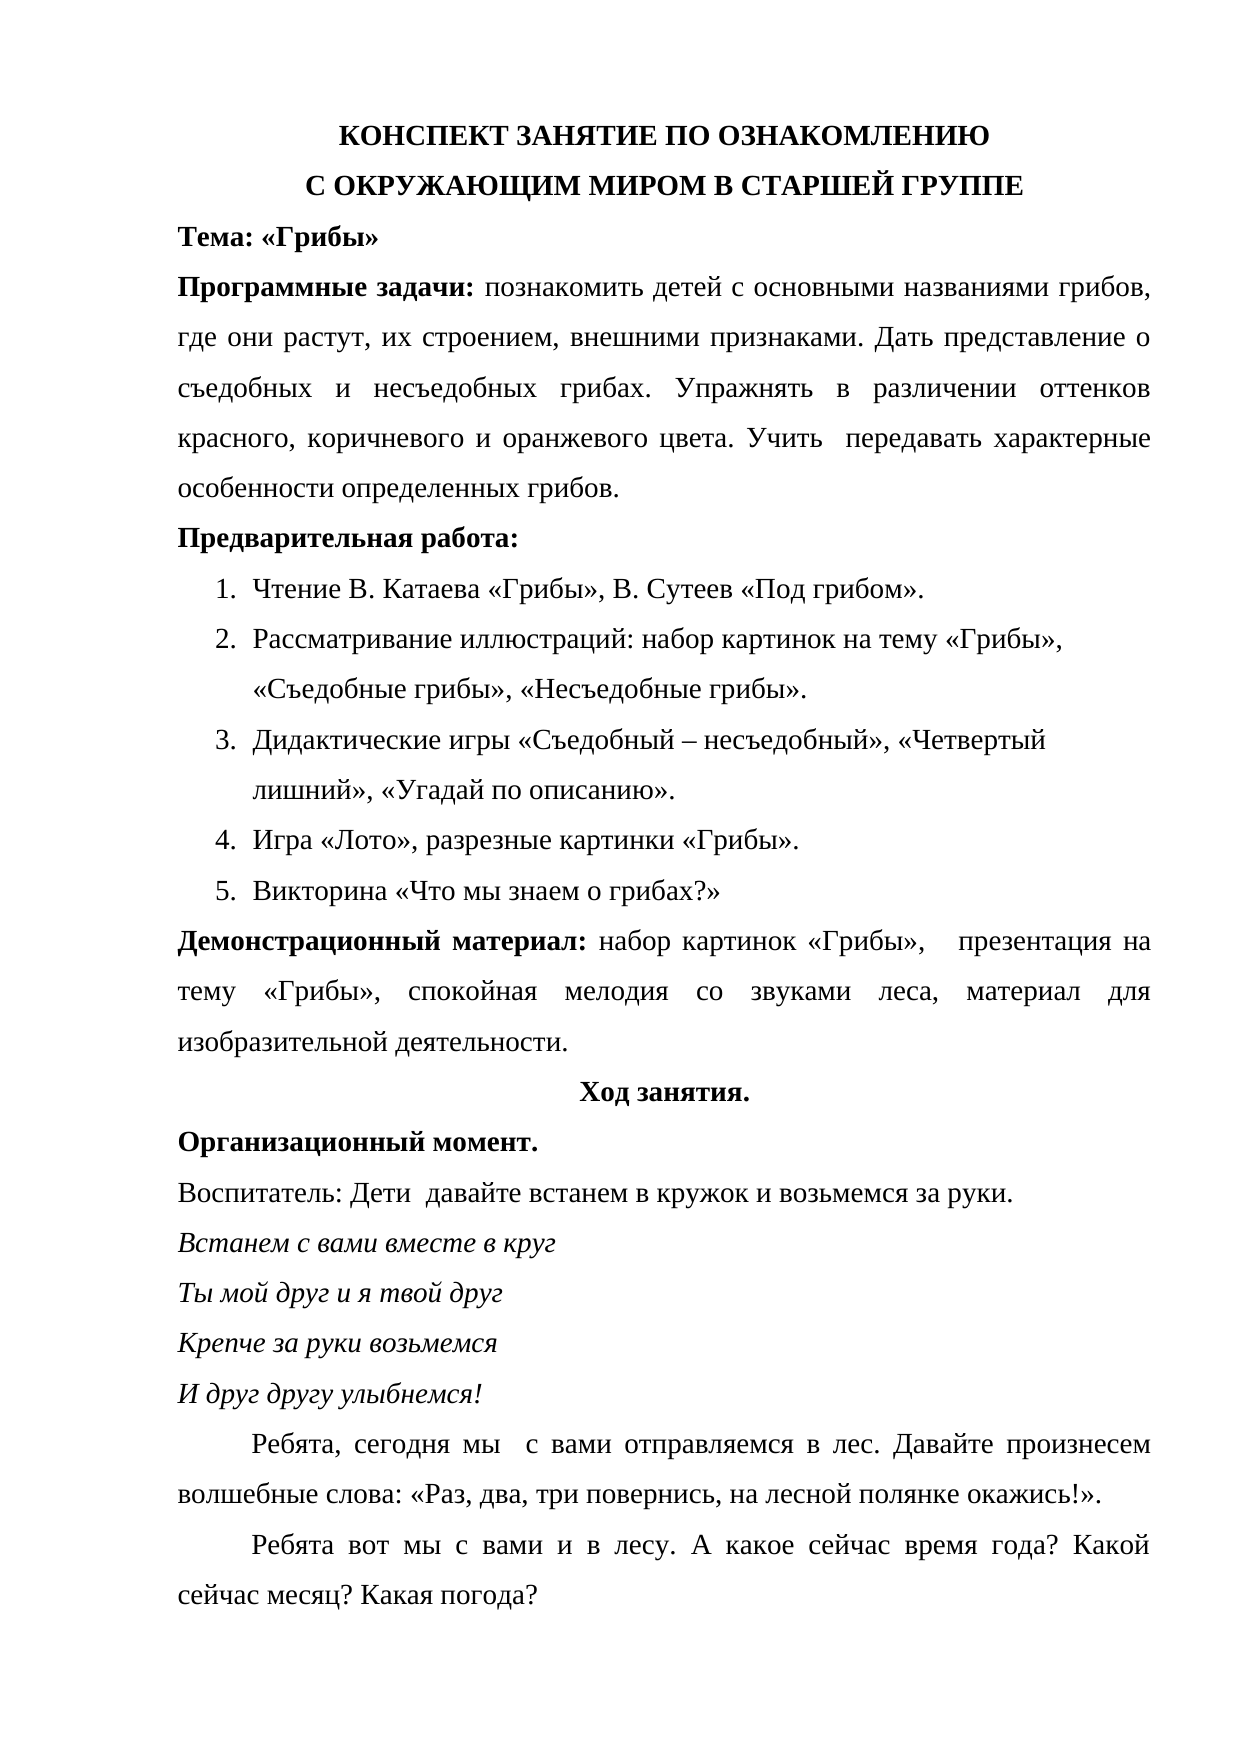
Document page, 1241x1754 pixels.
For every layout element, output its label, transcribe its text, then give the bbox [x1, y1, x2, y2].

text Предварительная работа: [177, 521, 1152, 554]
text Тема: «Грибы» [177, 219, 1152, 252]
text Ребята, сегодня мы с вами отправляемся в лес. Давайте произнесем волшебные слова: «Раз, два, три повернись, на лесной полянке окажись!». [177, 1426, 1152, 1510]
text Демонстрационный материал: набор картинок «Грибы», презентация на тему «Грибы», спокойная мелодия со звуками леса, материал для изобразительной деятельности. [177, 923, 1152, 1057]
text Ход занятия. [177, 1074, 1152, 1108]
list Дидактические игры «Съедобный – несъедобный», «Четвертый лишний», «Угадай по описанию». [215, 722, 1152, 806]
text Организационный момент. [177, 1124, 1152, 1158]
text КОНСПЕКТ ЗАНЯТИЕ ПО ОЗНАКОМЛЕНИЮ [177, 118, 1152, 152]
text Крепче за руки возьмемся [177, 1326, 1152, 1359]
list Чтение В. Катаева «Грибы», В. Сутеев «Под грибом». [215, 571, 1152, 604]
text И друг другу улыбнемся! [177, 1376, 1152, 1409]
text Встанем с вами вместе в круг [177, 1225, 1152, 1258]
list Рассматривание иллюстраций: набор картинок на тему «Грибы», «Съедобные грибы», «Несъедобные грибы». [215, 621, 1152, 705]
text Ты мой друг и я твой друг [177, 1275, 1152, 1309]
list Игра «Лото», разрезные картинки «Грибы». [215, 822, 1152, 856]
list Викторина «Что мы знаем о грибах?» [215, 873, 1152, 906]
text Воспитатель: Дети давайте встанем в кружок и возьмемся за руки. [177, 1175, 1152, 1208]
text Ребята вот мы с вами и в лесу. А какое сейчас время года? Какой сейчас месяц? Какая погода? [177, 1527, 1152, 1611]
text С ОКРУЖАЮЩИМ МИРОМ В СТАРШЕЙ ГРУППЕ [177, 168, 1152, 202]
text Программные задачи: познакомить детей с основными названиями грибов, где они растут, их строением, внешними признаками. Дать представление о съедобных и несъедобных грибах. Упражнять в различении оттенков красного, коричневого и оранжевого цвета. Учить передавать характерные особенности определенных грибов. [177, 269, 1152, 504]
